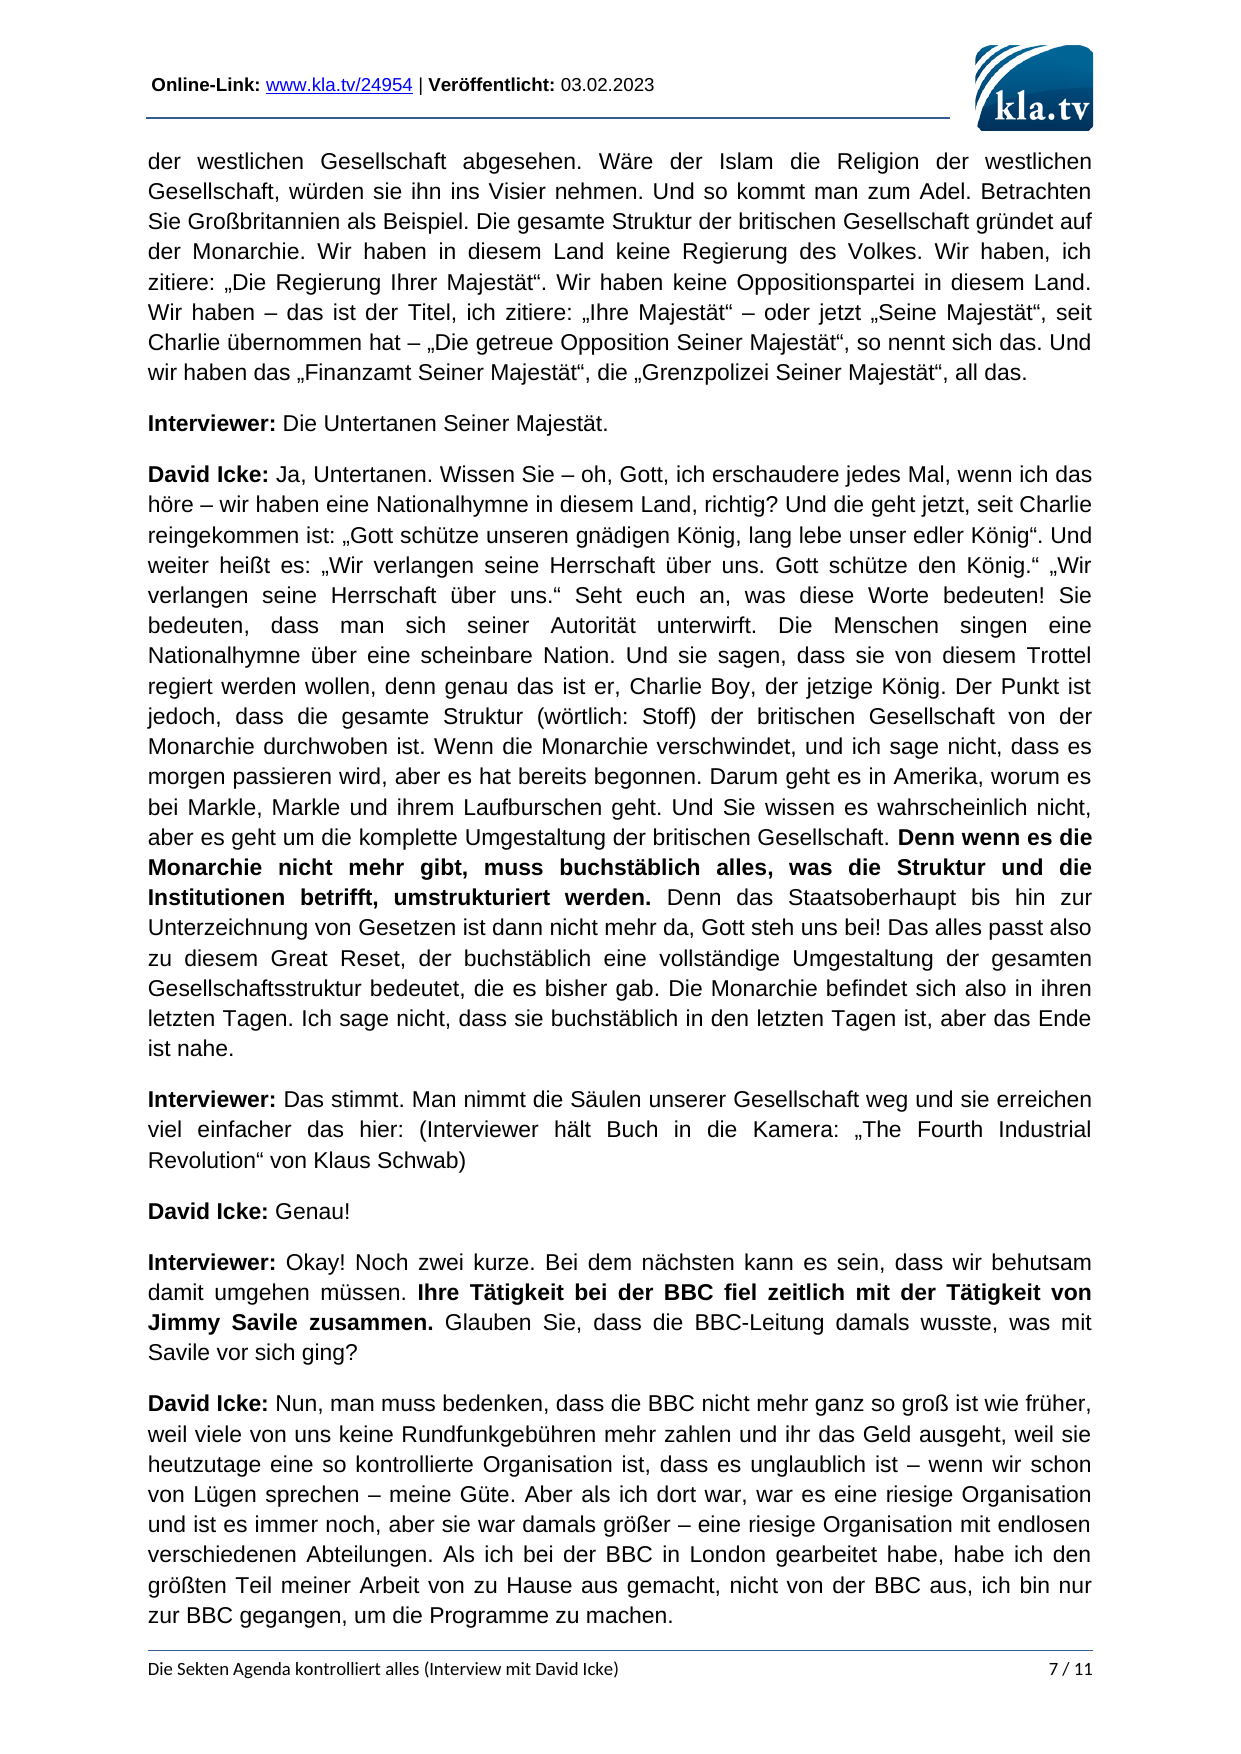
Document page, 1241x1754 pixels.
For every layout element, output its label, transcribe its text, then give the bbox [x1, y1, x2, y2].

text Interviewer: Okay! Noch zwei kurze. Bei dem nächsten kann es sein, dass wir behutsam damit umgehen müssen. Ihre Tätigkeit bei der BBC fiel zeitlich mit der Tätigkeit von Jimmy Savile zusammen. Glauben Sie, dass die BBC-Leitung damals wusste, was mit Savile vor sich ging? [148, 1249, 1093, 1366]
text David Icke: Ja, Untertanen. Wissen Sie – oh, Gott, ich erschaudere jedes Mal, wenn ich das höre – wir haben eine Nationalhymne in diesem Land, richtig? Und die geht jetzt, seit Charlie reingekommen ist: „Gott schütze unseren gnädigen König, lang lebe unser edler König“. Und weiter heißt es: „Wir verlangen seine Herrschaft über uns. Gott schütze den König.“ „Wir verlangen seine Herrschaft über uns.“ Seht euch an, was diese Worte bedeuten! Sie bedeuten, dass man sich seiner Autorität unterwirft. Die Menschen singen eine Nationalhymne über eine scheinbare Nation. Und sie sagen, dass sie von diesem Trottel regiert werden wollen, denn genau das ist er, Charlie Boy, der jetzige König. Der Punkt ist jedoch, dass die gesamte Struktur (wörtlich: Stoff) der britischen Gesellschaft von der Monarchie durchwoben ist. Wenn die Monarchie verschwindet, und ich sage nicht, dass es morgen passieren wird, aber es hat bereits begonnen. Darum geht es in Amerika, worum es bei Markle, Markle und ihrem Laufburschen geht. Und Sie wissen es wahrscheinlich nicht, aber es geht um die komplette Umgestaltung der britischen Gesellschaft. Denn wenn es die Monarchie nicht mehr gibt, muss buchstäblich alles, was die Struktur und die Institutionen betrifft, umstrukturiert werden. Denn das Staatsoberhaupt bis hin zur Unterzeichnung von Gesetzen ist dann nicht mehr da, Gott steh uns bei! Das alles passt also zu diesem Great Reset, der buchstäblich eine vollständige Umgestaltung der gesamten Gesellschaftsstruktur bedeutet, die es bisher gab. Die Monarchie befindet sich also in ihren letzten Tagen. Ich sage nicht, dass sie buchstäblich in den letzten Tagen ist, aber das Ende ist nahe. [148, 461, 1093, 1061]
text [148, 148, 1093, 385]
text Interviewer: Das stimmt. Man nimmt die Säulen unserer Gesellschaft weg und sie erreichen viel einfacher das hier: (Interviewer hält Buch in die Kamera: „The Fourth Industrial Revolution“ von Klaus Schwab) [148, 1086, 1093, 1173]
text David Icke: Nun, man muss bedenken, dass die BBC nicht mehr ganz so groß ist wie früher, weil viele von uns keine Rundfunkgebühren mehr zahlen und ihr das Geld ausgeht, weil sie heutzutage eine so kontrollierte Organisation ist, dass es unglaublich ist – wenn wir schon von Lügen sprechen – meine Güte. Aber als ich dort war, war es eine riesige Organisation und ist es immer noch, aber sie war damals größer – eine riesige Organisation mit endlosen verschiedenen Abteilungen. Als ich bei der BBC in London gearbeitet habe, habe ich den größten Teil meiner Arbeit von zu Hause aus gemacht, nicht von der BBC aus, ich bin nur zur BBC gegangen, um die Programme zu machen. [148, 1390, 1093, 1628]
text Interviewer: Die Untertanen Seiner Majestät. [148, 410, 1093, 436]
text David Icke: Genau! [148, 1198, 1093, 1224]
